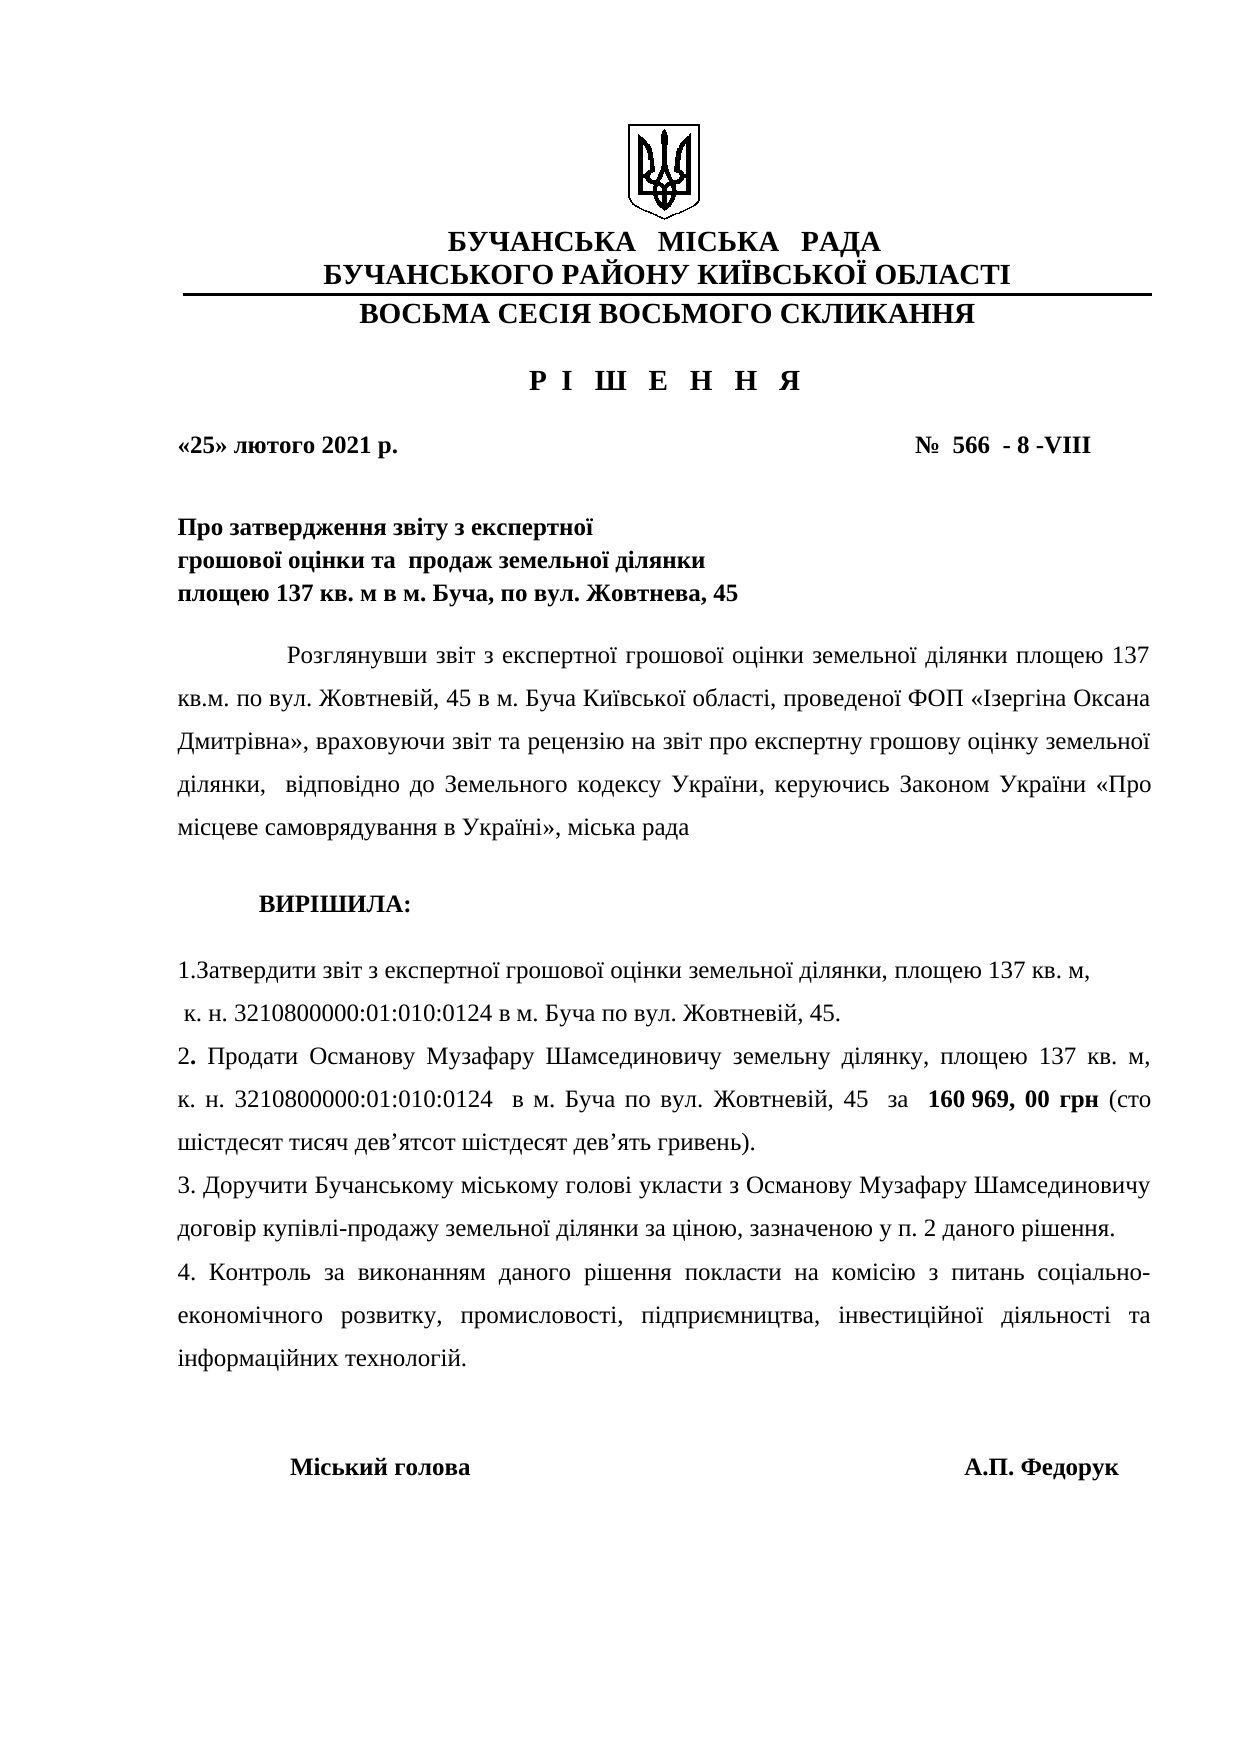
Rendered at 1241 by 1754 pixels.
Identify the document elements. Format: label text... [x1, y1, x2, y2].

text ВИРІШИЛА: [177, 889, 1152, 917]
text Р І Ш Е Н Н Я [177, 363, 1152, 397]
text площею 137 кв. м в м. Буча, по вул. Жовтнева, 45 [177, 578, 1152, 607]
text 2. Продати Османову Музафару Шамсединовичу земельну ділянку, площею 137 кв. м, к. н. 3210800000:01:010:0124 в м. Буча по вул. Жовтневій, 45 за 160 969, 00 грн (сто шістдесят тисяч дев’ятсот шістдесят дев’ять гривень). [177, 1041, 1152, 1156]
text «25» лютого 2021 р. № 566 - 8 -VІІІ [177, 430, 1152, 459]
text 3. Доручити Бучанському міському голові укласти з Османову Музафару Шамсединовичу договір купівлі-продажу земельної ділянки за ціною, зазначеною у п. 2 даного рішення. [177, 1170, 1152, 1242]
text 1.Затвердити звіт з експертної грошової оцінки земельної ділянки, площею 137 кв. м, [177, 955, 1152, 983]
text к. н. 3210800000:01:010:0124 в м. Буча по вул. Жовтневій, 45. [177, 998, 1152, 1027]
text БУЧАНСЬКА МІСЬКА РАДА [177, 224, 1152, 257]
text Про затвердження звіту з експертної [177, 512, 1152, 541]
text Міський голова А.П. Федорук [177, 1452, 1152, 1481]
text грошової оцінки та продаж земельної ділянки [177, 545, 1152, 574]
text 4. Контроль за виконанням даного рішення покласти на комісію з питань соціально-економічного розвитку, промисловості, підприємництва, інвестиційної діяльності та інформаційних технологій. [177, 1257, 1152, 1372]
text Розглянувши звіт з експертної грошової оцінки земельної ділянки площею 137 кв.м. по вул. Жовтневій, 45 в м. Буча Київської області, проведеної ФОП «Ізергіна Оксана Дмитрівна», враховуючи звіт та рецензію на звіт про експертну грошову оцінку земельної ділянки, відповідно до Земельного кодексу України, керуючись Законом України «Про місцеве самоврядування в Україні», міська рада [177, 640, 1152, 841]
text ВОСЬМА СЕСІЯ ВОСЬМОГО СКЛИКАННЯ [177, 296, 1152, 330]
text БУЧАНСЬКОГО РАЙОНУ КИЇВСЬКОЇ ОБЛАСТІ [183, 257, 1152, 293]
